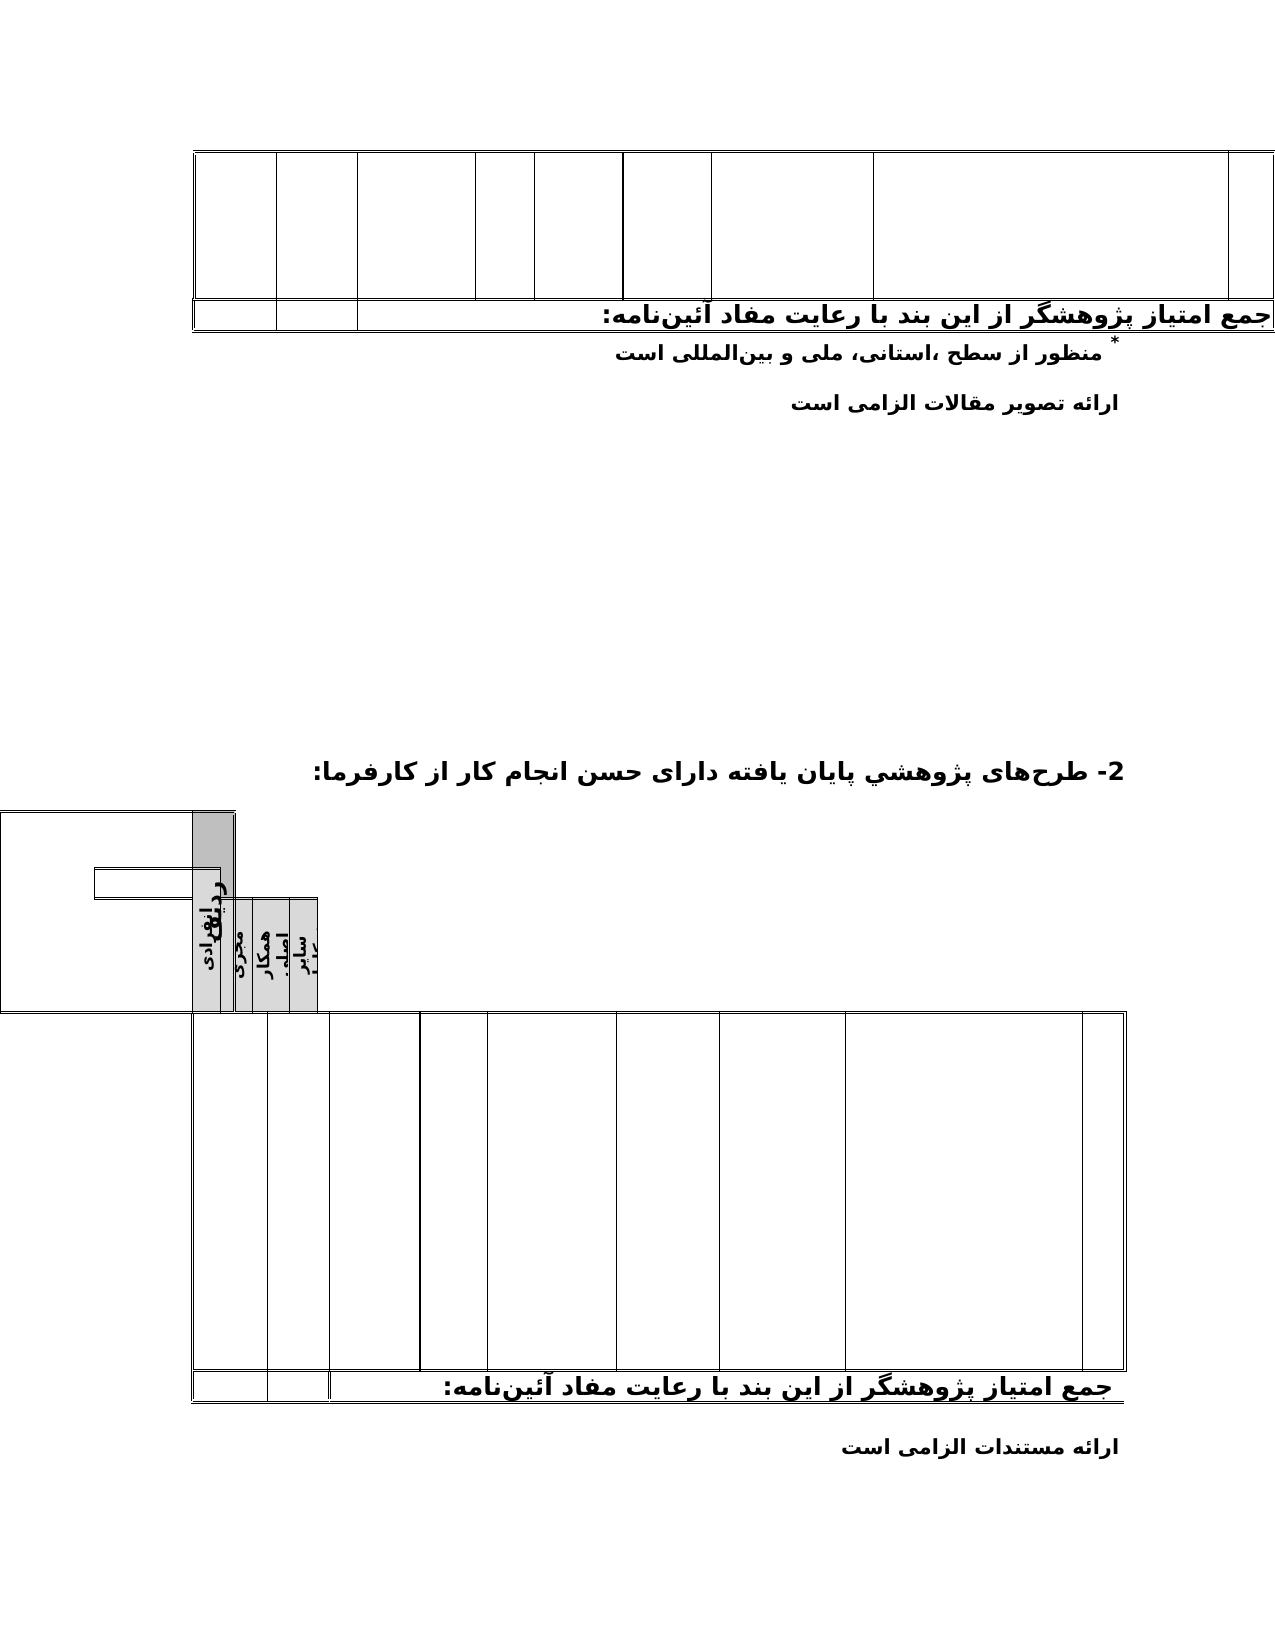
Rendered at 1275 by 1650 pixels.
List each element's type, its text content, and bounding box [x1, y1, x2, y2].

table_cell [624, 153, 711, 297]
table_cell [720, 1014, 845, 1369]
table_cell [476, 153, 534, 297]
text ارائه مستندات الزامی است [192, 1435, 1125, 1459]
text 2- طرح‌های پژوهشي پايان يافته دارای حسن انجام کار از کارفرما: [192, 757, 1125, 786]
table_cell [712, 153, 873, 297]
text ارائه تصویر مقالات الزامی است [192, 391, 1125, 415]
table_cell [195, 153, 276, 297]
table_cell سایر همکاران [290, 900, 317, 1011]
table_cell [535, 153, 622, 297]
table_cell جمع امتياز پژوهشگر از اين بند با رعايت مفاد آئين‌نامه: [358, 298, 1275, 330]
table_cell [268, 1372, 329, 1401]
table_header رديف [193, 811, 235, 897]
table_cell [617, 1014, 719, 1369]
table_cell انفرادی [193, 870, 220, 1011]
text * منظور از سطح ،استانی، ملی و بین‌المللی است [192, 333, 1125, 367]
table_cell [846, 1014, 1082, 1369]
table_cell [874, 153, 1228, 297]
table_cell جمع امتياز پژوهشگر از اين بند با رعايت مفاد آئين‌نامه: [329, 1372, 1124, 1401]
table_cell [1229, 151, 1275, 297]
table_cell [358, 153, 475, 297]
table_cell [277, 153, 357, 297]
table_cell [277, 301, 357, 330]
table_cell [194, 301, 276, 330]
table_cell همکار اصلی [253, 900, 289, 1011]
table_cell [268, 1014, 329, 1369]
table_cell [421, 1014, 487, 1369]
table_cell [194, 1014, 267, 1369]
table_cell مجری [236, 900, 252, 1011]
table_cell [192, 1369, 267, 1401]
table_cell [330, 1014, 419, 1369]
table_cell [488, 1014, 616, 1369]
table_cell [1083, 1014, 1123, 1369]
